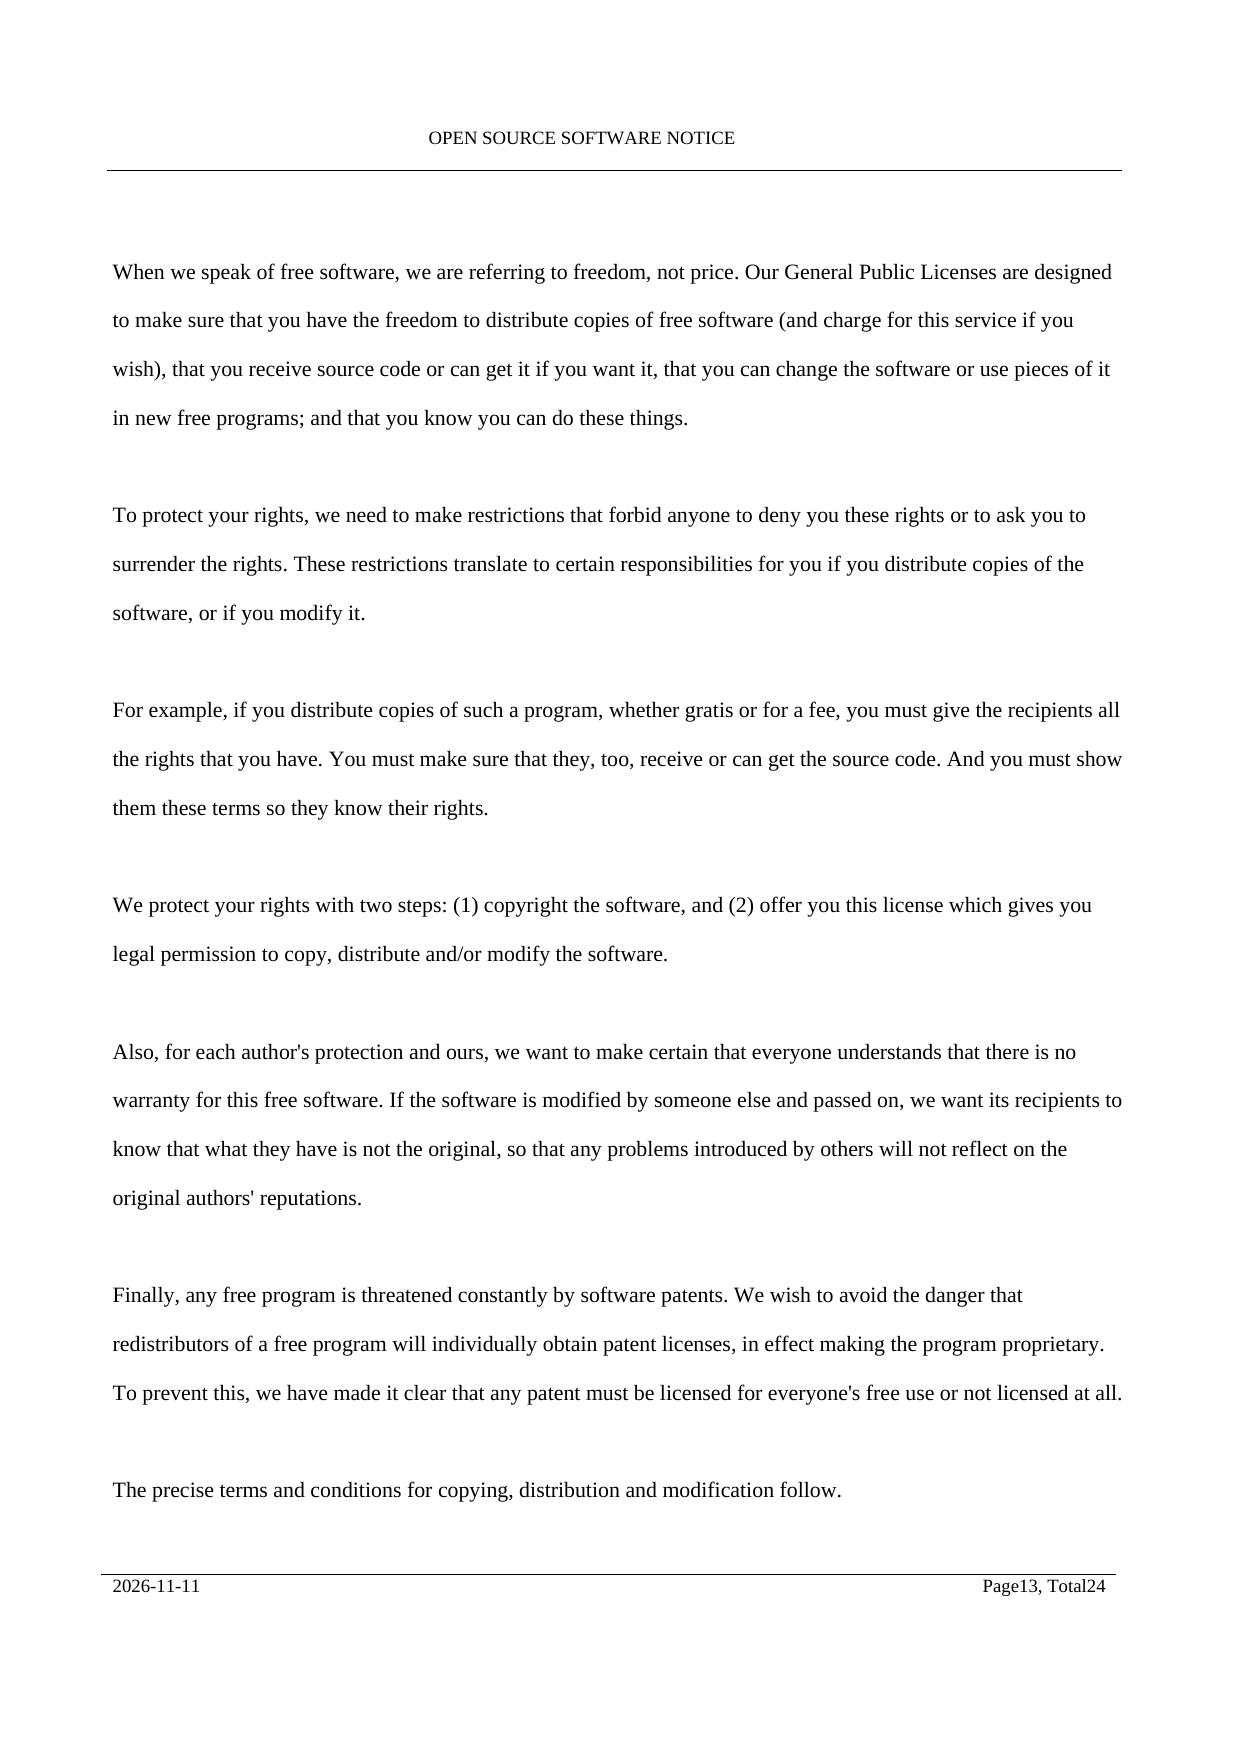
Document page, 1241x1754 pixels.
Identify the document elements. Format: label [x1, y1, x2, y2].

text [112, 206, 1128, 1506]
